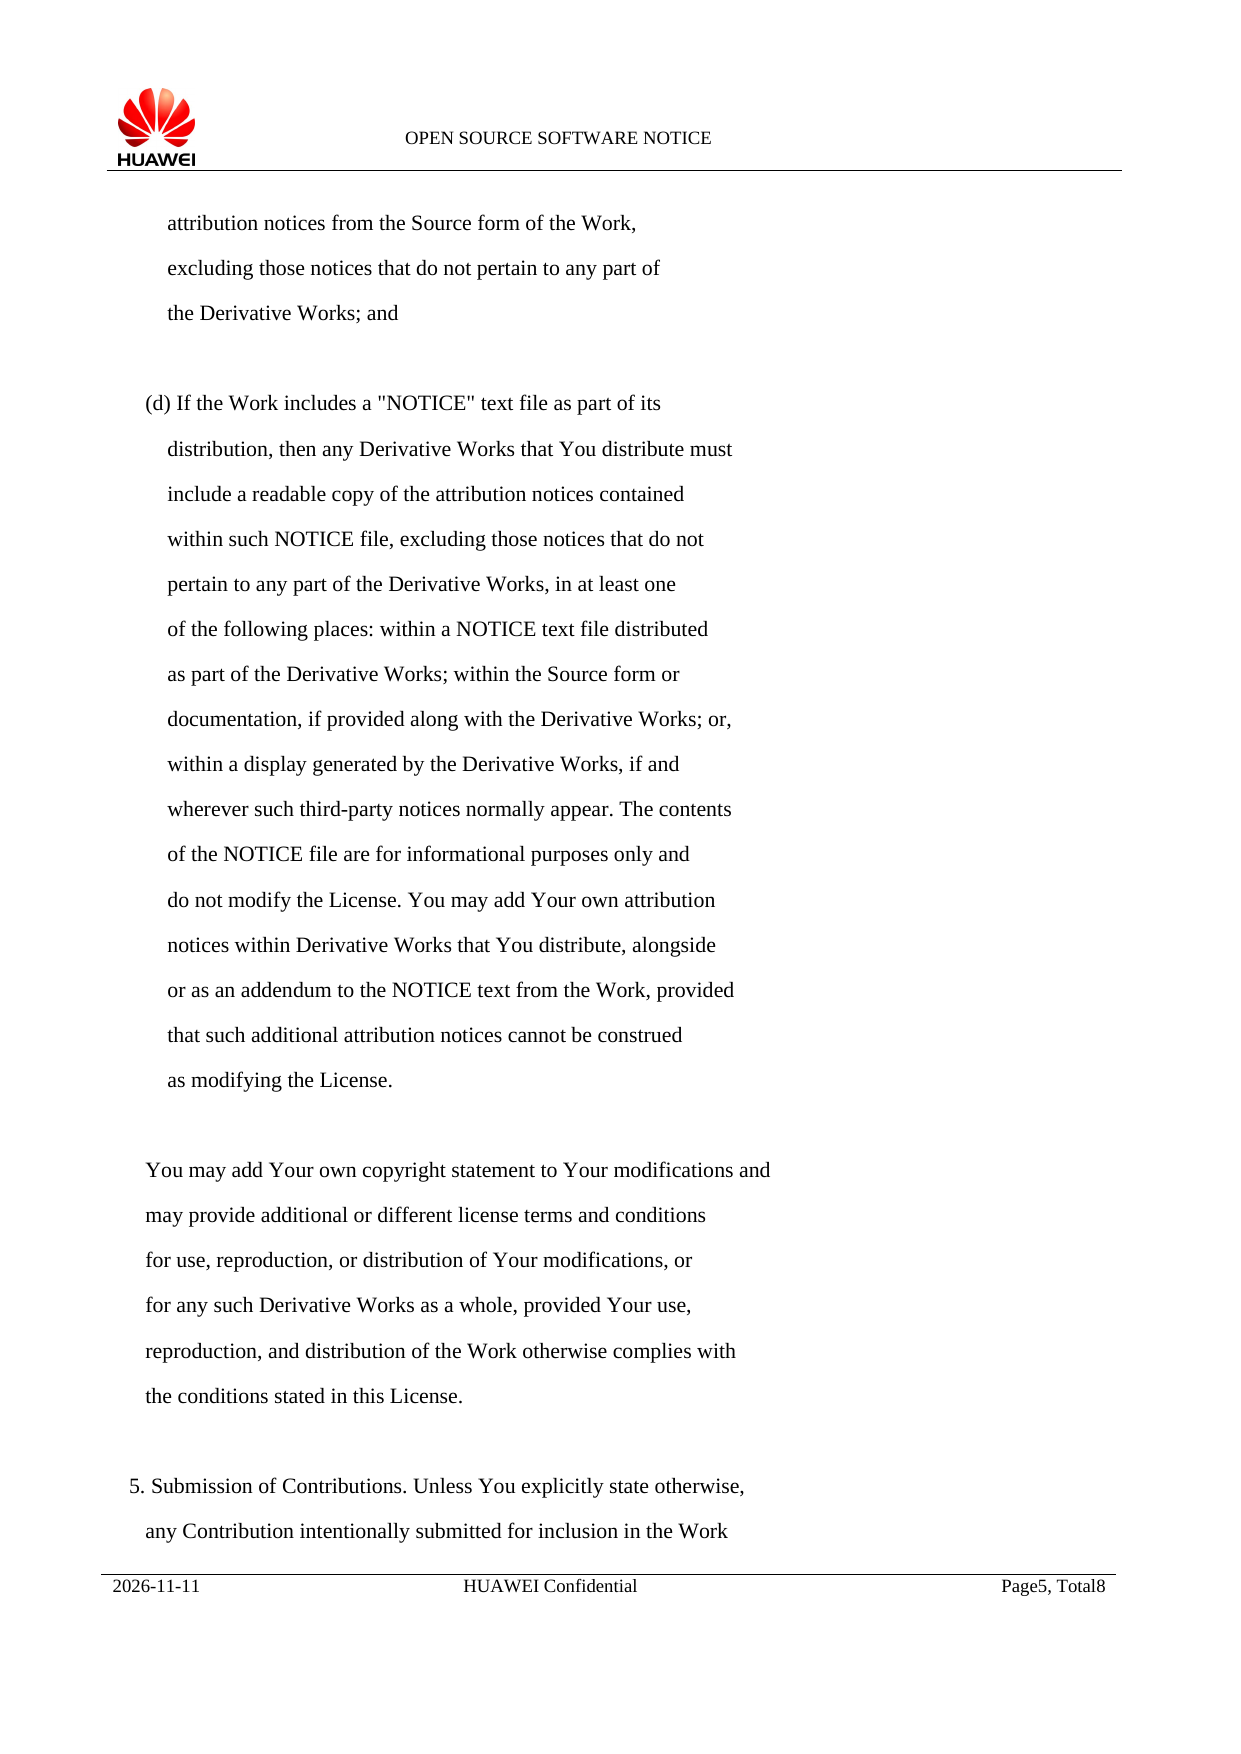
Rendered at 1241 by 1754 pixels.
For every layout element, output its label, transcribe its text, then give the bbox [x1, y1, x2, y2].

text may provide additional or different license terms and conditions [112, 1199, 1128, 1231]
text notices within Derivative Works that You distribute, alongside [112, 928, 1128, 961]
text attribution notices from the Source form of the Work, [112, 206, 1128, 239]
text the conditions stated in this License. [112, 1379, 1128, 1412]
text wherever such third-party notices normally appear. The contents [112, 793, 1128, 825]
text the Derivative Works; and [112, 297, 1128, 329]
text documentation, if provided along with the Derivative Works; or, [112, 702, 1128, 735]
text of the NOTICE file are for informational purposes only and [112, 838, 1128, 870]
text reproduction, and distribution of the Work otherwise complies with [112, 1334, 1128, 1366]
text pertain to any part of the Derivative Works, in at least one [112, 567, 1128, 600]
text as part of the Derivative Works; within the Source form or [112, 657, 1128, 690]
text within such NOTICE file, excluding those notices that do not [112, 522, 1128, 554]
text for any such Derivative Works as a whole, provided Your use, [112, 1289, 1128, 1321]
text or as an addendum to the NOTICE text from the Work, provided [112, 973, 1128, 1006]
text distribution, then any Derivative Works that You distribute must [112, 432, 1128, 464]
picture [118, 88, 195, 166]
text any Contribution intentionally submitted for inclusion in the Work [112, 1514, 1128, 1547]
text as modifying the License. [112, 1063, 1128, 1096]
text for use, reproduction, or distribution of Your modifications, or [112, 1244, 1128, 1276]
text that such additional attribution notices cannot be construed [112, 1018, 1128, 1051]
text do not modify the License. You may add Your own attribution [112, 883, 1128, 915]
text of the following places: within a NOTICE text file distributed [112, 612, 1128, 645]
text within a display generated by the Derivative Works, if and [112, 748, 1128, 780]
text (d) If the Work includes a "NOTICE" text file as part of its [112, 387, 1128, 419]
text include a readable copy of the attribution notices contained [112, 477, 1128, 509]
text 5. Submission of Contributions. Unless You explicitly state otherwise, [112, 1469, 1128, 1502]
text You may add Your own copyright statement to Your modifications and [112, 1153, 1128, 1186]
text excluding those notices that do not pertain to any part of [112, 251, 1128, 284]
